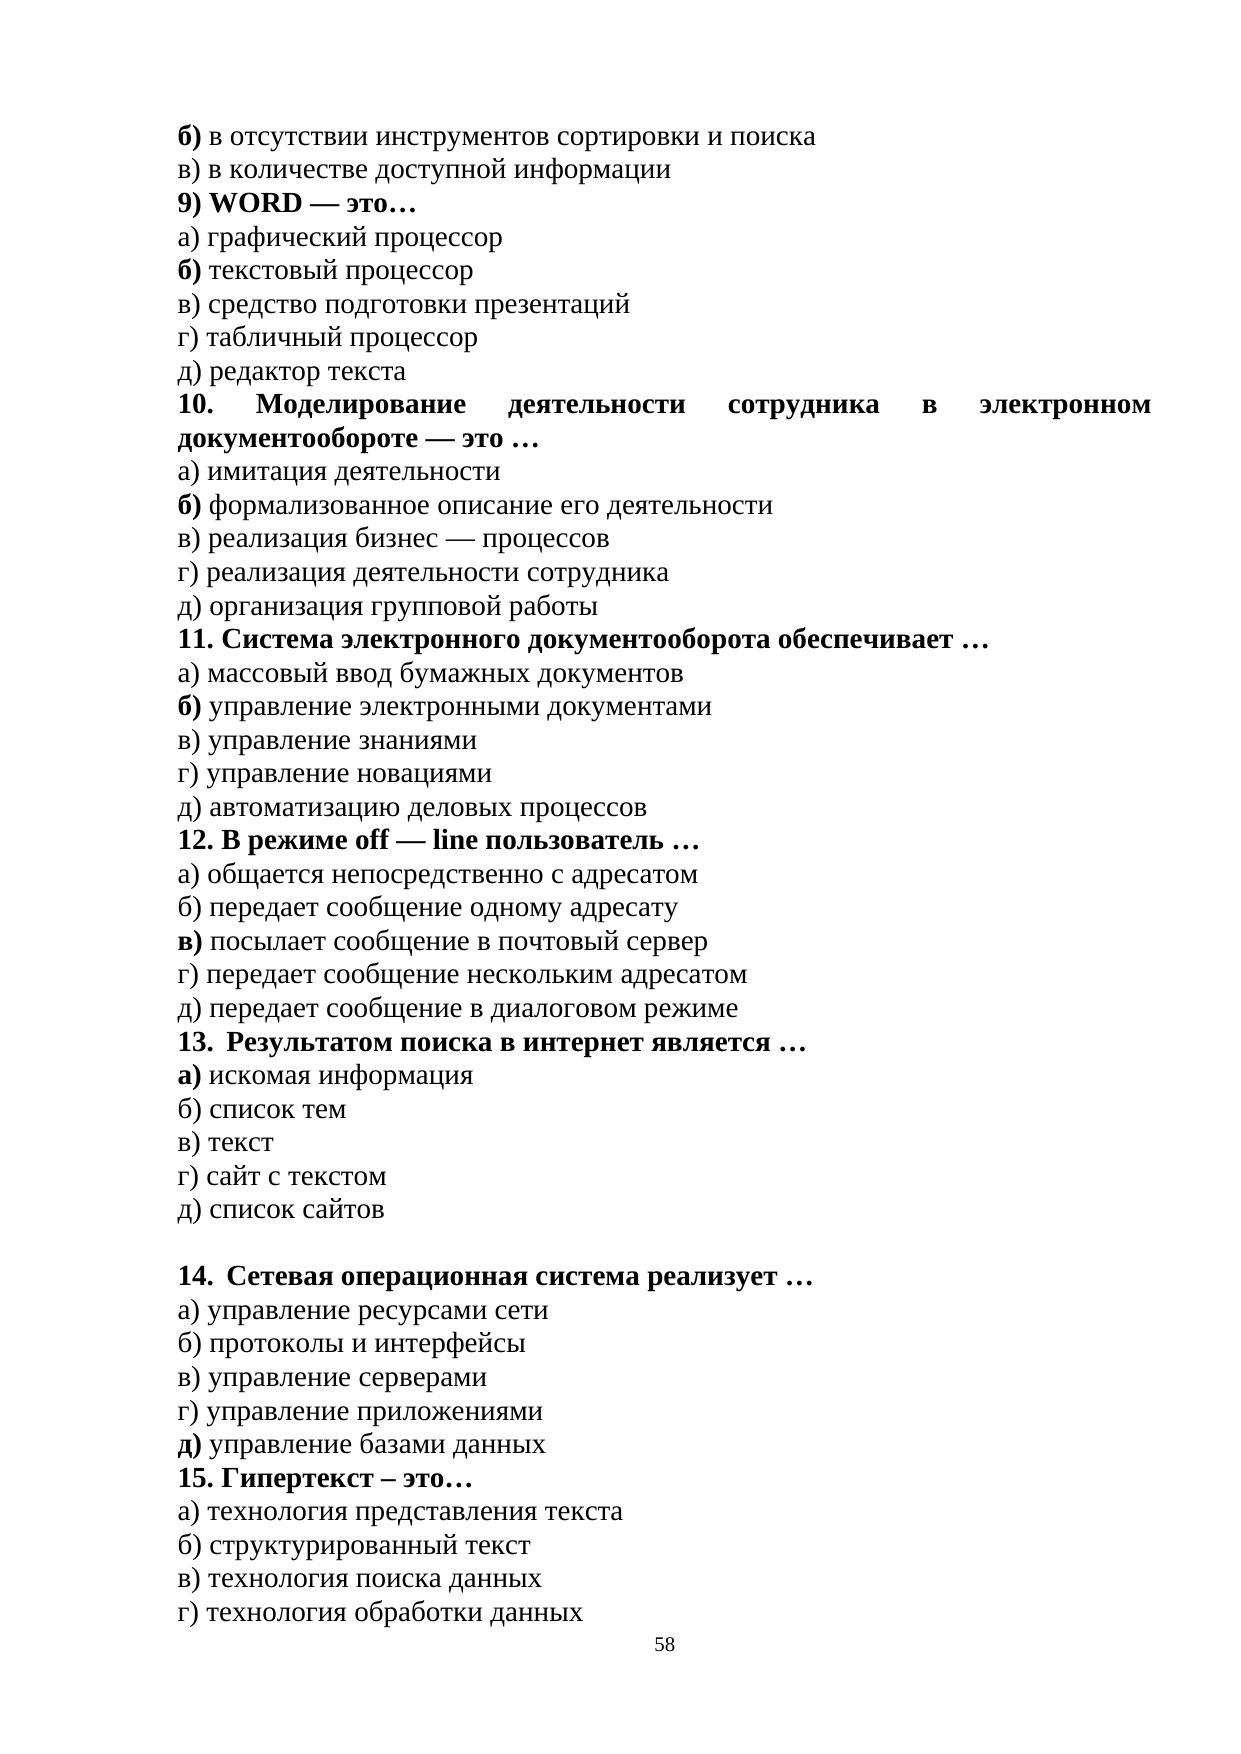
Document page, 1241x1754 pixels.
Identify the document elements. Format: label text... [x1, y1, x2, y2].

text д) список сайтов [177, 1191, 1152, 1225]
text в) реализация бизнес — процессов [177, 521, 1152, 554]
text a) общается непосредственно с адресатом [177, 856, 1152, 889]
text б) передает сообщение одному адресату [177, 889, 1152, 923]
text д) передает сообщение в диалоговом режиме [177, 990, 1152, 1024]
text б) структурированный текст [177, 1527, 1152, 1560]
text 11. Система электронного документооборота обеспечивает … [177, 621, 1152, 655]
text 13. Результатом поиска в интернет является … [177, 1024, 1152, 1057]
text 10. Моделирование деятельности сотрудника в электронном документообороте — это … [177, 386, 1152, 453]
text a) искомая информация [177, 1057, 1152, 1091]
text г) управление новациями [177, 755, 1152, 789]
text a) технология представления текста [177, 1493, 1152, 1527]
text б) текстовый процессор [177, 252, 1152, 286]
text в) текст [177, 1124, 1152, 1158]
text 12. В режиме off — line пользователь … [177, 822, 1152, 856]
text а) управление ресурсами сети [177, 1292, 1152, 1326]
text г) технология обработки данных [177, 1594, 1152, 1627]
text б) формализованное описание его деятельности [177, 487, 1152, 521]
text г) сайт с текстом [177, 1158, 1152, 1191]
text a) графический процессор [177, 219, 1152, 252]
text a) имитация деятельности [177, 453, 1152, 487]
text б) управление электронными документами [177, 688, 1152, 722]
text в) технология поиска данных [177, 1560, 1152, 1594]
text б) список тем [177, 1091, 1152, 1124]
text в) управление знаниями [177, 722, 1152, 755]
text б) протоколы и интерфейсы [177, 1326, 1152, 1359]
text в) в количестве доступной информации [177, 152, 1152, 185]
text д) управление базами данных [177, 1426, 1152, 1460]
text в) средство подготовки презентаций [177, 286, 1152, 319]
text в) посылает сообщение в почтовый сервер [177, 923, 1152, 957]
text в) управление серверами [177, 1359, 1152, 1393]
text 14. Сетевая операционная система реализует … [177, 1258, 1152, 1292]
text д) редактор текста [177, 353, 1152, 386]
text a) массовый ввод бумажных документов [177, 655, 1152, 688]
text д) организация групповой работы [177, 588, 1152, 621]
text 15. Гипертекст – это… [177, 1460, 1152, 1493]
text г) табличный процессор [177, 319, 1152, 353]
text г) передает сообщение нескольким адресатом [177, 957, 1152, 990]
text б) в отсутствии инструментов сортировки и поиска [177, 118, 1152, 152]
text г) реализация деятельности сотрудника [177, 554, 1152, 588]
text г) управление приложениями [177, 1393, 1152, 1426]
text 9) WORD — это… [177, 185, 1152, 219]
text д) автоматизацию деловых процессов [177, 789, 1152, 822]
